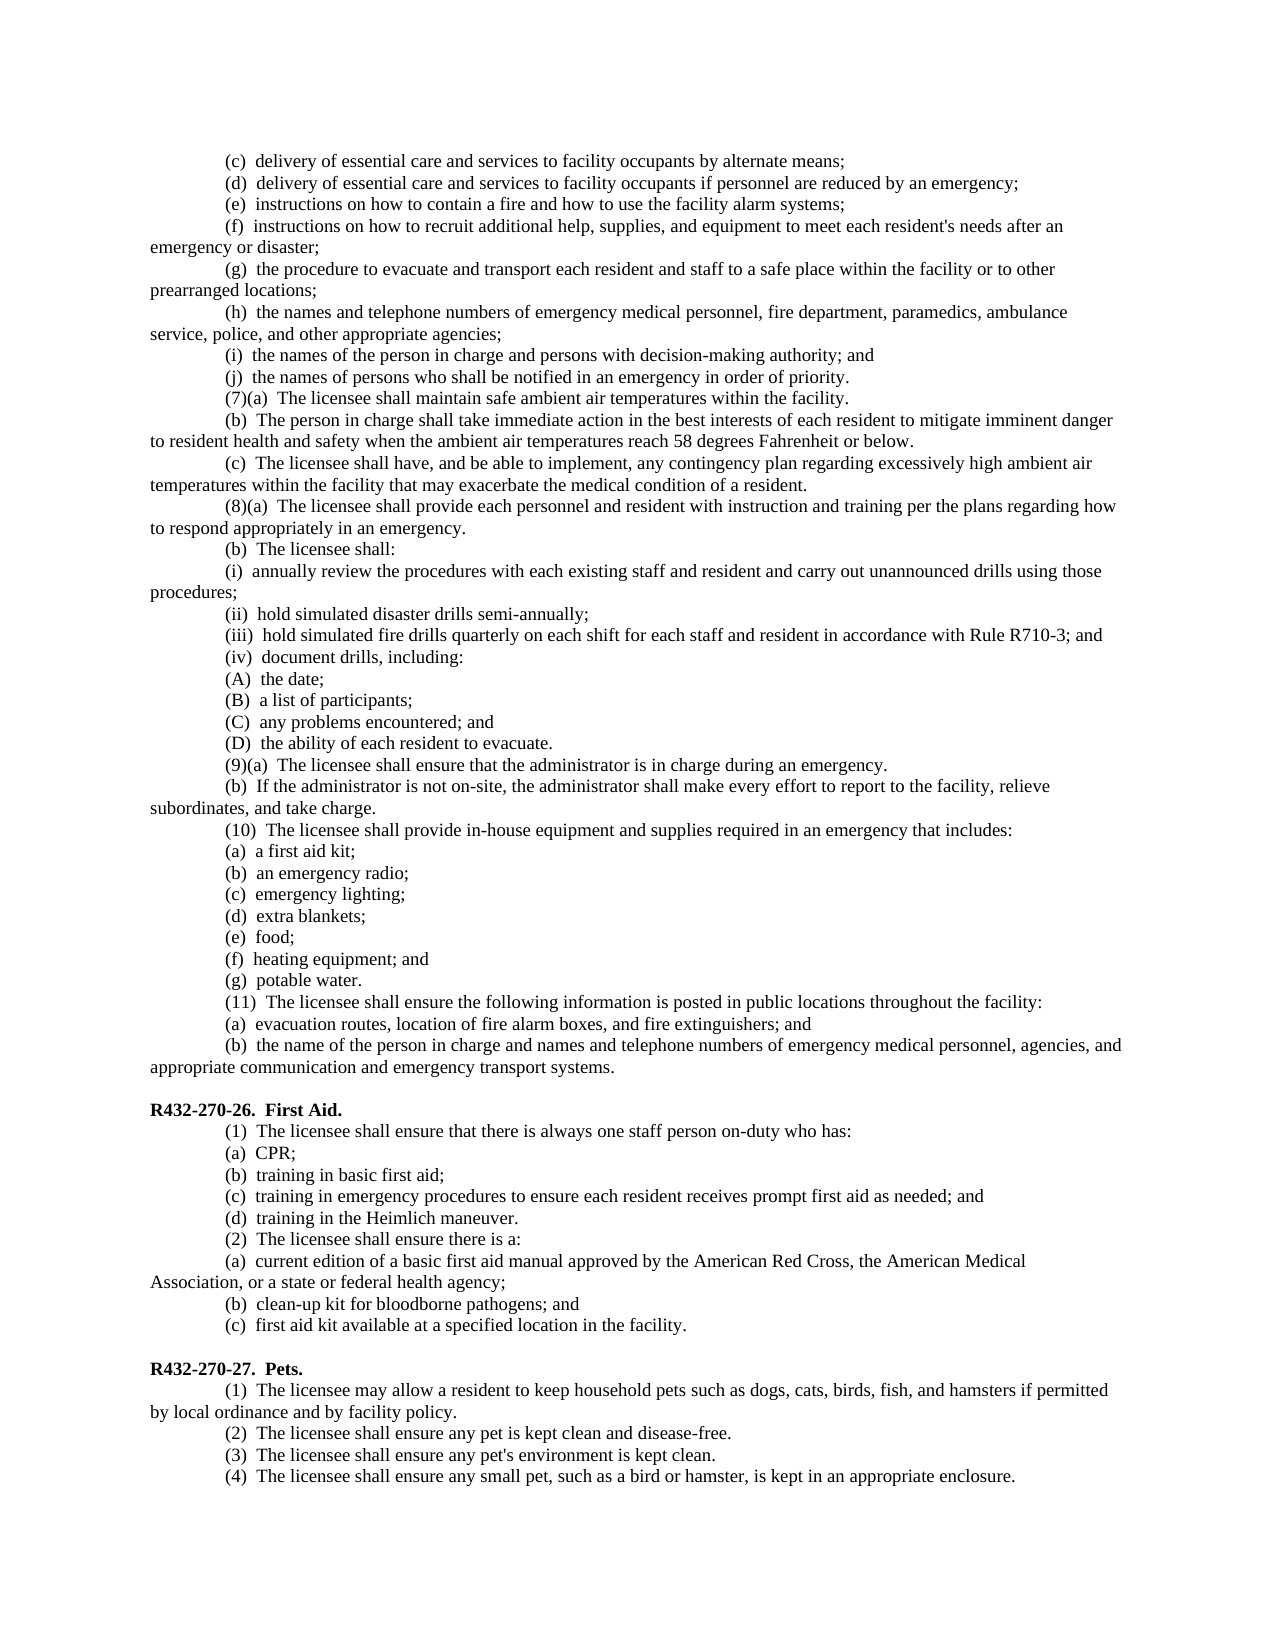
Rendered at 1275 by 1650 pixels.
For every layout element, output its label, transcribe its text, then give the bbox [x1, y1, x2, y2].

text (a) evacuation routes, location of fire alarm boxes, and fire extinguishers; and [150, 1012, 1125, 1034]
text (3) The licensee shall ensure any pet's environment is kept clean. [150, 1444, 1125, 1465]
text (a) CPR; [150, 1142, 1125, 1163]
text (c) training in emergency procedures to ensure each resident receives prompt first aid as needed; and [150, 1185, 1125, 1207]
text (b) the name of the person in charge and names and telephone numbers of emergency medical personnel, agencies, and appropriate communication and emergency transport systems. [150, 1034, 1125, 1077]
text R432-270-27. Pets. [150, 1357, 1125, 1379]
text (11) The licensee shall ensure the following information is posted in public locations throughout the facility: [150, 991, 1125, 1012]
text (4) The licensee shall ensure any small pet, such as a bird or hamster, is kept in an appropriate enclosure. [150, 1465, 1125, 1487]
text (7)(a) The licensee shall maintain safe ambient air temperatures within the facility. [150, 387, 1125, 409]
text (g) the procedure to evacuate and transport each resident and staff to a safe place within the facility or to other prearranged locations; [150, 258, 1125, 301]
text (iii) hold simulated fire drills quarterly on each shift for each staff and resident in accordance with Rule R710-3; and [150, 624, 1125, 646]
text (9)(a) The licensee shall ensure that the administrator is in charge during an emergency. [150, 754, 1125, 775]
text (e) instructions on how to contain a fire and how to use the facility alarm systems; [150, 193, 1125, 215]
text (1) The licensee shall ensure that there is always one staff person on-duty who has: [150, 1120, 1125, 1142]
text (h) the names and telephone numbers of emergency medical personnel, fire department, paramedics, ambulance service, police, and other appropriate agencies; [150, 301, 1125, 344]
text (iv) document drills, including: [150, 646, 1125, 667]
text (c) delivery of essential care and services to facility occupants by alternate means; [150, 150, 1125, 172]
text (d) training in the Heimlich maneuver. [150, 1207, 1125, 1228]
text (b) training in basic first aid; [150, 1163, 1125, 1185]
text (i) the names of the person in charge and persons with decision-making authority; and [150, 344, 1125, 366]
text R432-270-26. First Aid. [150, 1099, 1125, 1120]
text (2) The licensee shall ensure there is a: [150, 1228, 1125, 1250]
text (b) clean-up kit for bloodborne pathogens; and [150, 1293, 1125, 1314]
text (a) current edition of a basic first aid manual approved by the American Red Cross, the American Medical Association, or a state or federal health agency; [150, 1250, 1125, 1293]
text (b) The person in charge shall take immediate action in the best interests of each resident to mitigate imminent danger to resident health and safety when the ambient air temperatures reach 58 degrees Fahrenheit or below. [150, 409, 1125, 452]
text (g) potable water. [150, 969, 1125, 991]
text (2) The licensee shall ensure any pet is kept clean and disease-free. [150, 1422, 1125, 1444]
text (j) the names of persons who shall be notified in an emergency in order of priority. [150, 366, 1125, 387]
text (D) the ability of each resident to evacuate. [150, 732, 1125, 754]
text (i) annually review the procedures with each existing staff and resident and carry out unannounced drills using those procedures; [150, 560, 1125, 603]
text (e) food; [150, 926, 1125, 948]
text (b) If the administrator is not on-site, the administrator shall make every effort to report to the facility, relieve subordinates, and take charge. [150, 775, 1125, 818]
text (8)(a) The licensee shall provide each personnel and resident with instruction and training per the plans regarding how to respond appropriately in an emergency. [150, 495, 1125, 538]
text (c) first aid kit available at a specified location in the facility. [150, 1314, 1125, 1336]
text (c) The licensee shall have, and be able to implement, any contingency plan regarding excessively high ambient air temperatures within the facility that may exacerbate the medical condition of a resident. [150, 452, 1125, 495]
text (f) heating equipment; and [150, 948, 1125, 969]
text (f) instructions on how to recruit additional help, supplies, and equipment to meet each resident's needs after an emergency or disaster; [150, 215, 1125, 258]
text (C) any problems encountered; and [150, 711, 1125, 732]
text (d) delivery of essential care and services to facility occupants if personnel are reduced by an emergency; [150, 172, 1125, 193]
text (b) an emergency radio; [150, 862, 1125, 883]
text (A) the date; [150, 667, 1125, 689]
text (a) a first aid kit; [150, 840, 1125, 862]
text (c) emergency lighting; [150, 883, 1125, 905]
text (b) The licensee shall: [150, 538, 1125, 560]
text (ii) hold simulated disaster drills semi-annually; [150, 603, 1125, 624]
text (1) The licensee may allow a resident to keep household pets such as dogs, cats, birds, fish, and hamsters if permitted by local ordinance and by facility policy. [150, 1379, 1125, 1422]
text (B) a list of participants; [150, 689, 1125, 711]
text (10) The licensee shall provide in-house equipment and supplies required in an emergency that includes: [150, 818, 1125, 840]
text (d) extra blankets; [150, 905, 1125, 926]
